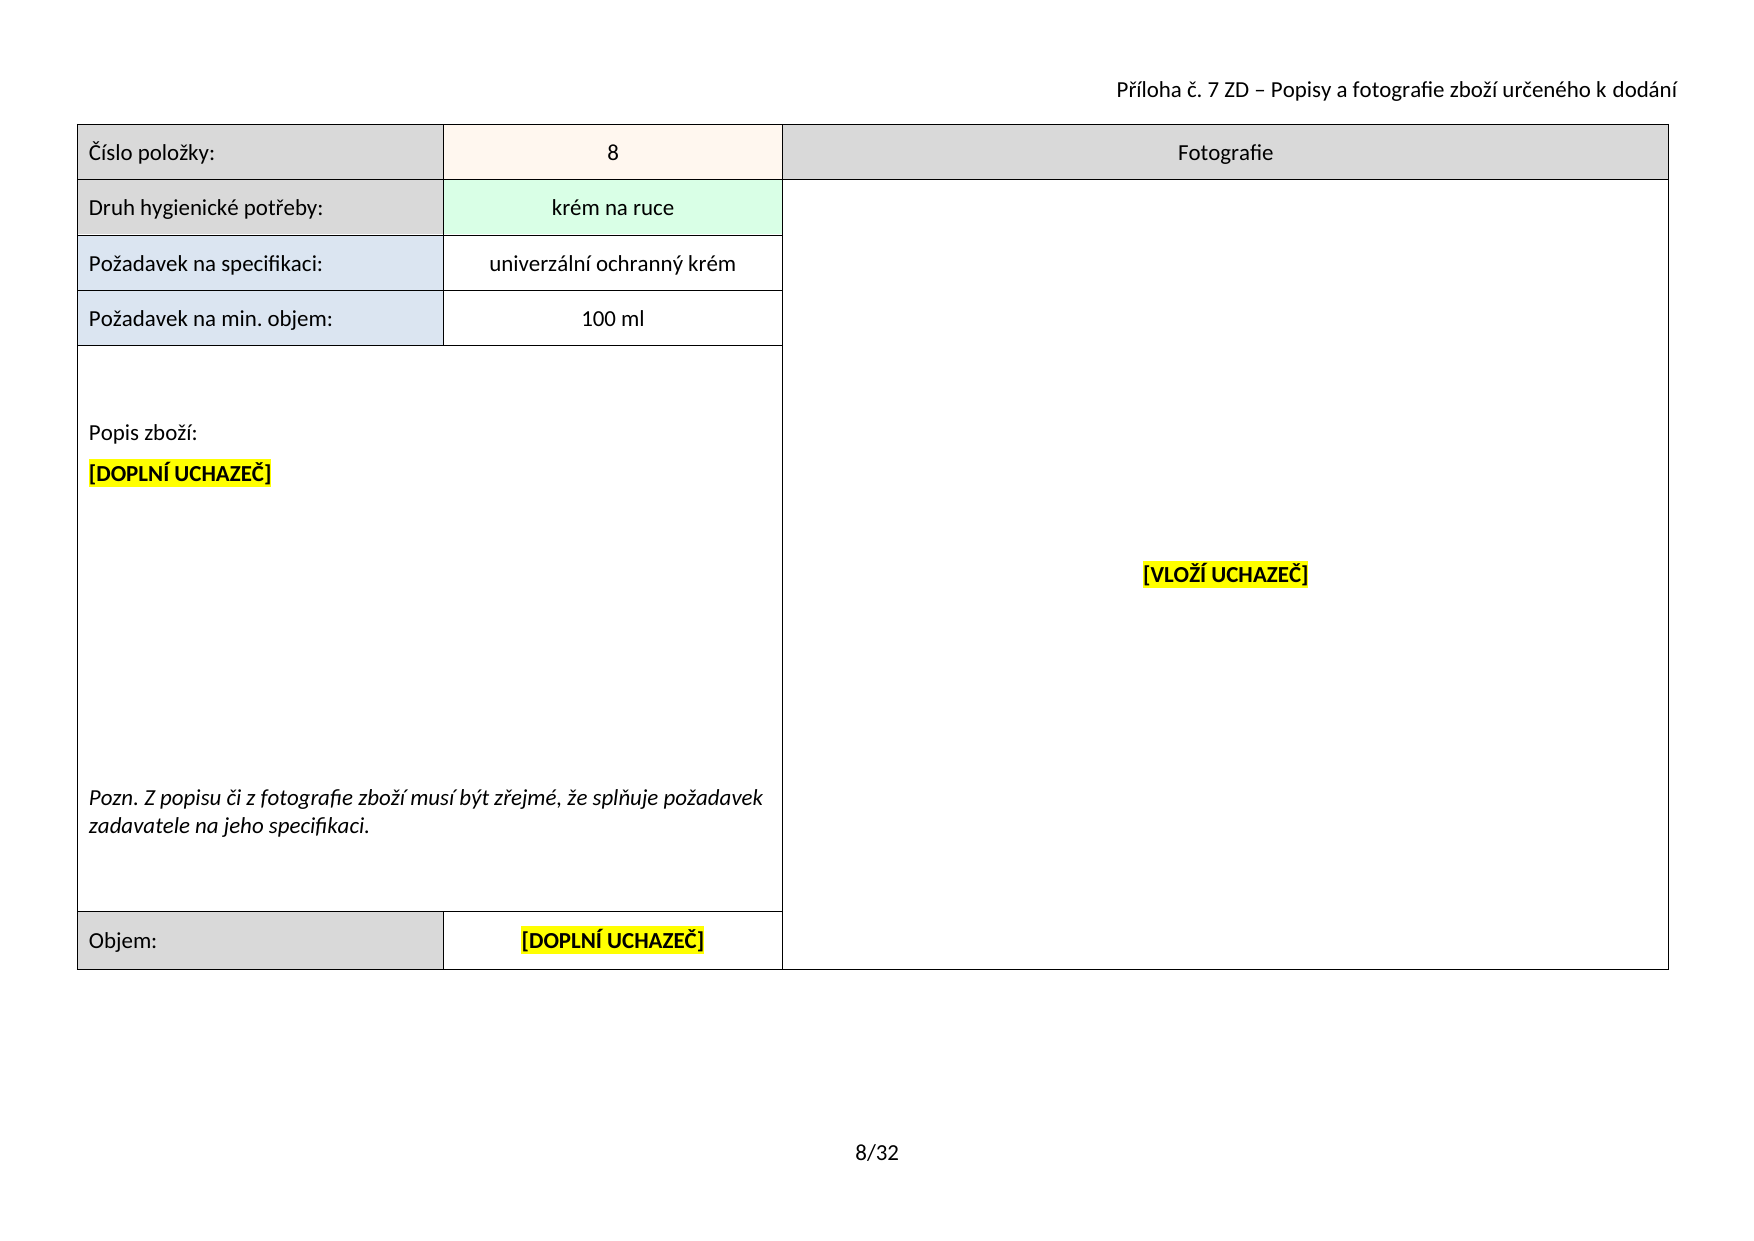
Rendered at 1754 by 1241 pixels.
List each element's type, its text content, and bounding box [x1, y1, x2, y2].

table_cell Objem: [78, 912, 443, 969]
table_header Číslo položky: [78, 125, 443, 179]
table_cell Druh hygienické potřeby: [78, 180, 443, 234]
table_cell univerzální ochranný krém [444, 236, 782, 290]
table_cell [VLOŽÍ UCHAZEČ] [783, 180, 1668, 969]
table_cell Požadavek na min. objem: [78, 291, 443, 345]
table_cell krém na ruce [444, 180, 782, 234]
table_header Fotografie [783, 125, 1668, 179]
table_cell Popis zboží: [DOPLNÍ UCHAZEČ] Pozn. Z popisu či z fotografie zboží musí být zřejmé, že splňuje požadavek zadavatele na jeho specifikaci. [78, 346, 782, 911]
table_header 8 [444, 125, 782, 179]
table_cell 100 ml [444, 291, 782, 345]
table_cell [DOPLNÍ UCHAZEČ] [444, 912, 782, 969]
table_cell Požadavek na specifikaci: [78, 236, 443, 290]
